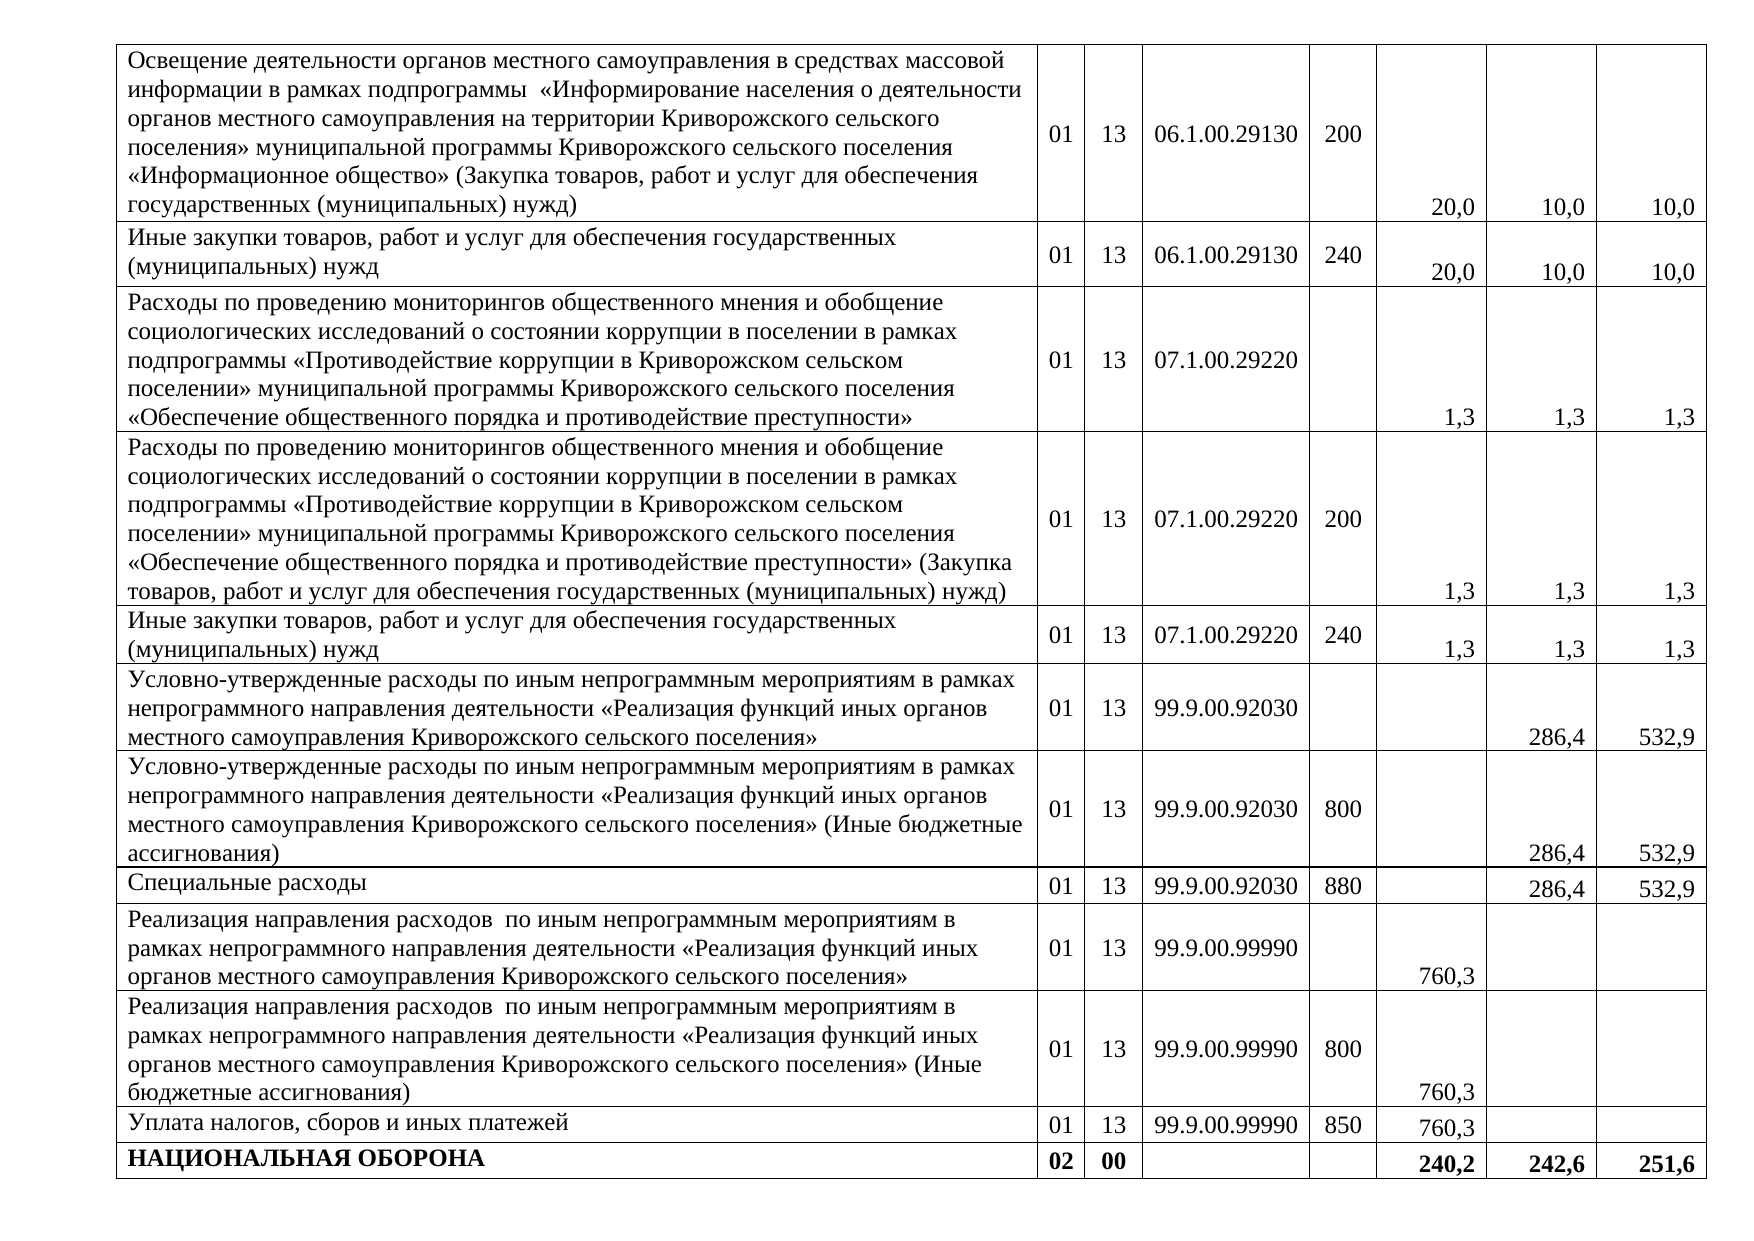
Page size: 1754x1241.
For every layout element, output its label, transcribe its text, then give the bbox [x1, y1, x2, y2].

table_cell 99.9.00.92030 [1143, 664, 1309, 750]
table_cell 02 [1038, 1143, 1084, 1177]
table_cell 880 [1310, 868, 1376, 903]
table_cell 200 [1310, 45, 1376, 221]
table_cell 286,4 [1487, 868, 1596, 903]
table_cell 13 [1085, 222, 1142, 286]
table_cell Расходы по проведению мониторингов общественного мнения и обобщение социологических исследований о состоянии коррупции в поселении в рамках подпрограммы «Противодействие коррупции в Криворожском сельском поселении» муниципальной программы Криворожского сельского поселения «Обеспечение общественного порядка и противодействие преступности» (Закупка товаров, работ и услуг для обеспечения государственных (муниципальных) нужд) [117, 432, 1037, 604]
table_cell 1,3 [1597, 287, 1706, 431]
table_cell 200 [1310, 432, 1376, 604]
table_cell 760,3 [1377, 904, 1486, 990]
table_cell 800 [1310, 991, 1376, 1106]
table_cell 13 [1085, 45, 1142, 221]
table_cell 07.1.00.29220 [1143, 606, 1309, 663]
table_cell 01 [1038, 904, 1084, 990]
table_cell 1,3 [1377, 432, 1486, 604]
table_cell Уплата налогов, сборов и иных платежей [117, 1107, 1037, 1142]
table_cell 10,0 [1487, 222, 1596, 286]
table_cell 251,6 [1597, 1143, 1706, 1177]
table_cell 01 [1038, 432, 1084, 604]
table_cell 240 [1310, 606, 1376, 663]
table_cell 13 [1085, 664, 1142, 750]
table_cell 242,6 [1487, 1143, 1596, 1177]
table_cell 99.9.00.99990 [1143, 991, 1309, 1106]
table_cell 1,3 [1487, 287, 1596, 431]
table_cell [1310, 904, 1376, 990]
table_cell 13 [1085, 904, 1142, 990]
table_cell Освещение деятельности органов местного самоуправления в средствах массовой информации в рамках подпрограммы «Информирование населения о деятельности органов местного самоуправления на территории Криворожского сельского поселения» муниципальной программы Криворожского сельского поселения «Информационное общество» (Закупка товаров, работ и услуг для обеспечения государственных (муниципальных) нужд) [117, 45, 1037, 221]
table_cell 99.9.00.99990 [1143, 904, 1309, 990]
table_cell Реализация направления расходов по иным непрограммным мероприятиям в рамках непрограммного направления деятельности «Реализация функций иных органов местного самоуправления Криворожского сельского поселения» (Иные бюджетные ассигнования) [117, 991, 1037, 1106]
table_cell [1310, 287, 1376, 431]
table_cell 532,9 [1597, 664, 1706, 750]
table_cell 240,2 [1377, 1143, 1486, 1177]
table_cell 13 [1085, 432, 1142, 604]
table_cell 13 [1085, 991, 1142, 1106]
table_cell 13 [1085, 287, 1142, 431]
table_cell Иные закупки товаров, работ и услуг для обеспечения государственных (муниципальных) нужд [117, 222, 1037, 286]
table_cell 01 [1038, 287, 1084, 431]
table_cell НАЦИОНАЛЬНАЯ ОБОРОНА [117, 1143, 1037, 1177]
table_cell 760,3 [1377, 991, 1486, 1106]
table_cell [1377, 868, 1486, 903]
table_cell 01 [1038, 1107, 1084, 1142]
table_cell 10,0 [1597, 222, 1706, 286]
table_cell 13 [1085, 751, 1142, 866]
table_cell 07.1.00.29220 [1143, 432, 1309, 604]
table_cell [1597, 904, 1706, 990]
table_cell [1143, 1143, 1309, 1177]
table_cell [1487, 904, 1596, 990]
table_cell 286,4 [1487, 664, 1596, 750]
table_cell Реализация направления расходов по иным непрограммным мероприятиям в рамках непрограммного направления деятельности «Реализация функций иных органов местного самоуправления Криворожского сельского поселения» [117, 904, 1037, 990]
table_cell [1597, 1107, 1706, 1142]
table_cell 99.9.00.92030 [1143, 751, 1309, 866]
table_cell 10,0 [1487, 45, 1596, 221]
table_cell 00 [1085, 1143, 1142, 1177]
table_cell 01 [1038, 664, 1084, 750]
table_cell 01 [1038, 868, 1084, 903]
table_cell 1,3 [1487, 432, 1596, 604]
table_cell 286,4 [1487, 751, 1596, 866]
table_cell 1,3 [1597, 432, 1706, 604]
table_cell 20,0 [1377, 45, 1486, 221]
table_cell Расходы по проведению мониторингов общественного мнения и обобщение социологических исследований о состоянии коррупции в поселении в рамках подпрограммы «Противодействие коррупции в Криворожском сельском поселении» муниципальной программы Криворожского сельского поселения «Обеспечение общественного порядка и противодействие преступности» [117, 287, 1037, 431]
table_cell 1,3 [1377, 287, 1486, 431]
table_cell 01 [1038, 751, 1084, 866]
table_cell [1487, 991, 1596, 1106]
table_cell 99.9.00.99990 [1143, 1107, 1309, 1142]
table_cell 850 [1310, 1107, 1376, 1142]
table_cell 13 [1085, 606, 1142, 663]
table_cell 1,3 [1597, 606, 1706, 663]
table_cell 06.1.00.29130 [1143, 222, 1309, 286]
table_cell 760,3 [1377, 1107, 1486, 1142]
table_cell Условно-утвержденные расходы по иным непрограммным мероприятиям в рамках непрограммного направления деятельности «Реализация функций иных органов местного самоуправления Криворожского сельского поселения» [117, 664, 1037, 750]
table_cell 01 [1038, 606, 1084, 663]
table_cell Условно-утвержденные расходы по иным непрограммным мероприятиям в рамках непрограммного направления деятельности «Реализация функций иных органов местного самоуправления Криворожского сельского поселения» (Иные бюджетные ассигнования) [117, 751, 1037, 866]
table_cell 1,3 [1487, 606, 1596, 663]
table_cell 01 [1038, 45, 1084, 221]
table_cell 01 [1038, 991, 1084, 1106]
table_cell 06.1.00.29130 [1143, 45, 1309, 221]
table_cell 07.1.00.29220 [1143, 287, 1309, 431]
table_cell 532,9 [1597, 868, 1706, 903]
table_cell 1,3 [1377, 606, 1486, 663]
table_cell 240 [1310, 222, 1376, 286]
table_cell 20,0 [1377, 222, 1486, 286]
table_cell 800 [1310, 751, 1376, 866]
table_cell 99.9.00.92030 [1143, 868, 1309, 903]
table_cell [1377, 751, 1486, 866]
table_cell [1487, 1107, 1596, 1142]
table_cell Специальные расходы [117, 868, 1037, 903]
table_cell [1597, 991, 1706, 1106]
table_cell 10,0 [1597, 45, 1706, 221]
table_cell [1310, 1143, 1376, 1177]
table_cell 01 [1038, 222, 1084, 286]
table_cell [1310, 664, 1376, 750]
table_cell [1377, 664, 1486, 750]
table_cell 13 [1085, 1107, 1142, 1142]
table_cell Иные закупки товаров, работ и услуг для обеспечения государственных (муниципальных) нужд [117, 606, 1037, 663]
table_cell 532,9 [1597, 751, 1706, 866]
table_cell 13 [1085, 868, 1142, 903]
